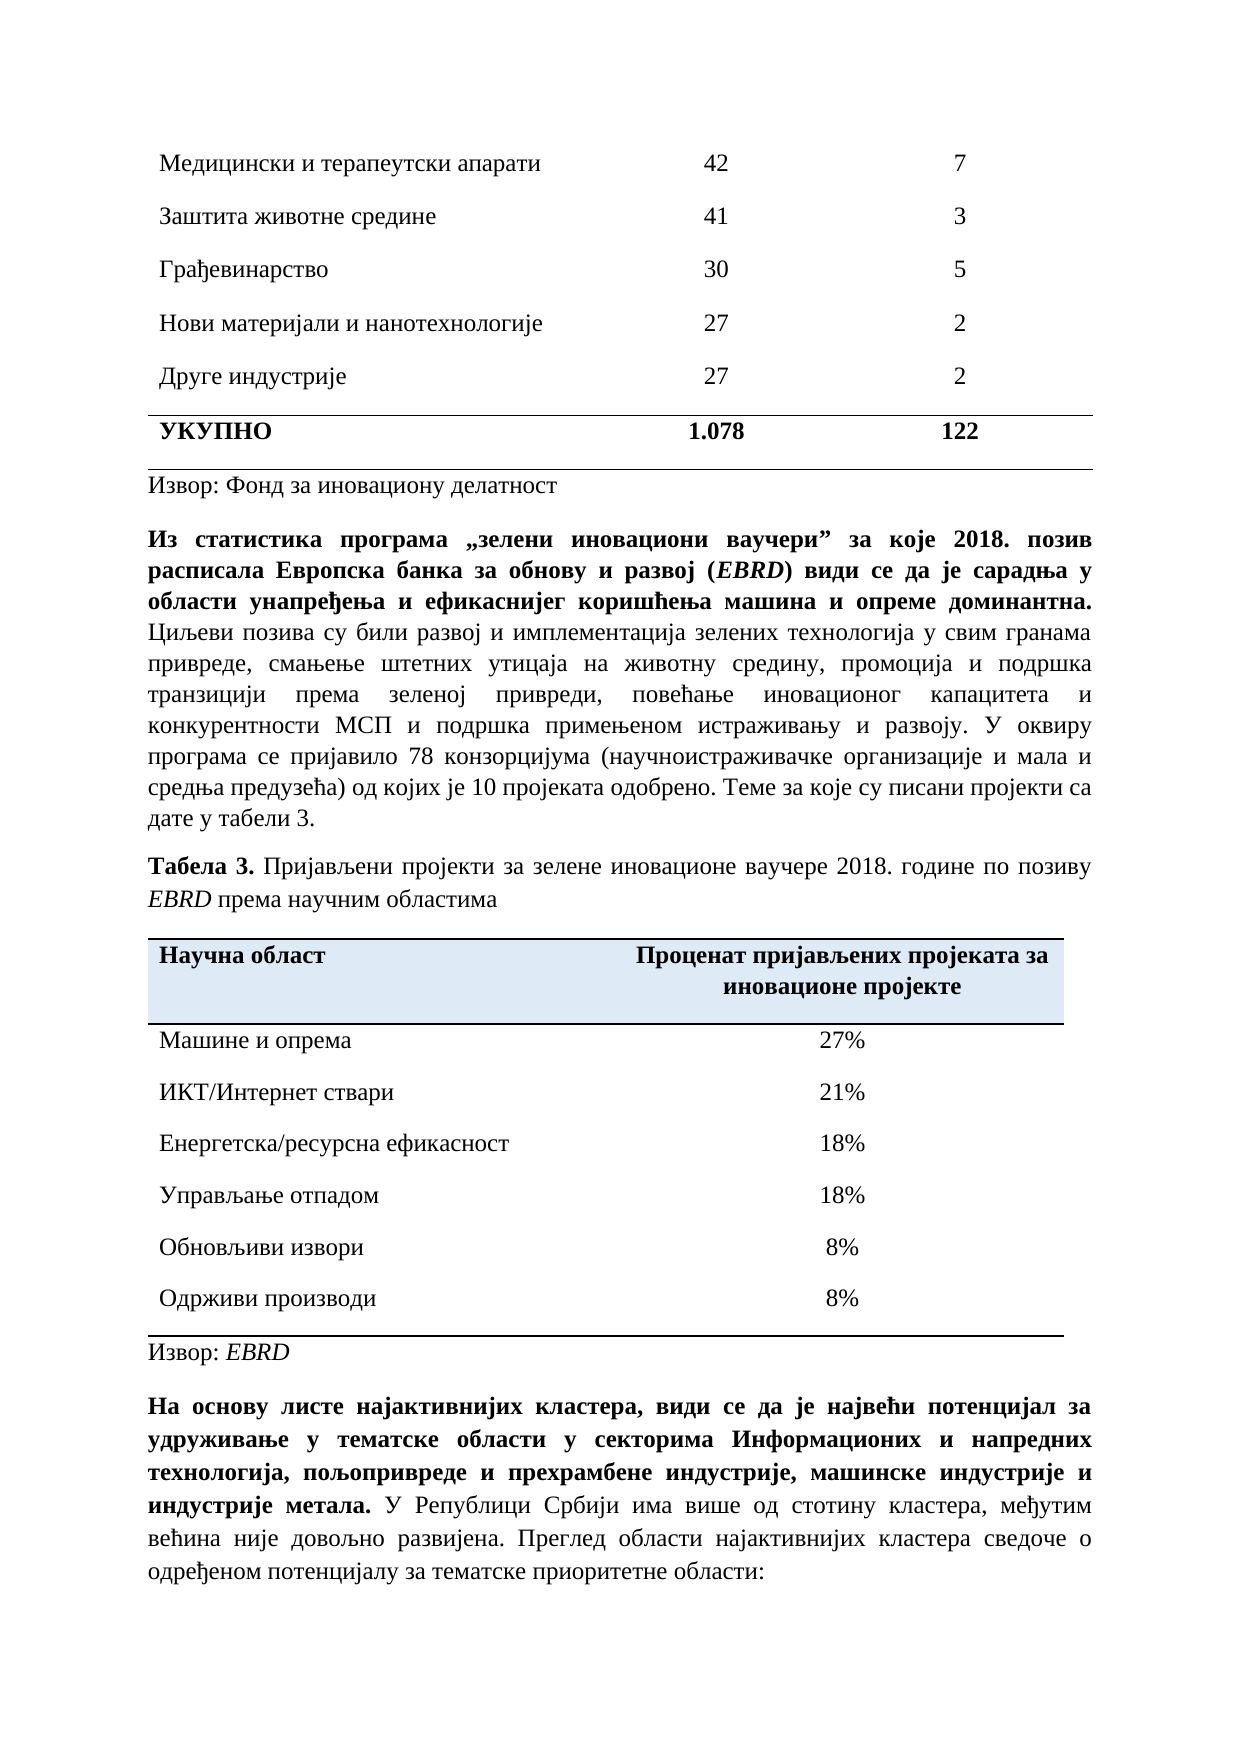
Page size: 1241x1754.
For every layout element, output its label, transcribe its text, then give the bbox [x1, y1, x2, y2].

table_cell 18% [620, 1180, 1064, 1232]
table_cell Нови материјали и нанотехнологије [148, 308, 605, 361]
table_cell Медицински и терапеутски апарати [148, 148, 605, 201]
table_cell УКУПНО [148, 416, 605, 469]
text Табела 3. Пријављени пројекти за зелене иновационе ваучере 2018. године по позиву EBRD према научним областима [148, 851, 1093, 913]
table_cell 21% [620, 1077, 1064, 1128]
table_cell 42 [605, 148, 827, 201]
table_cell 27 [605, 308, 827, 361]
table_cell Машине и опрема [148, 1025, 620, 1077]
table_cell Заштита животне средине [148, 201, 605, 254]
table_cell Обновљиви извори [148, 1232, 620, 1283]
table_cell 122 [827, 416, 1093, 469]
table_cell 7 [827, 148, 1093, 201]
table_cell 30 [605, 255, 827, 308]
table_cell 27% [620, 1025, 1064, 1077]
table_header Проценат пријављених пројеката за иновационе пројекте [620, 940, 1064, 1023]
table_cell Одрживи производи [148, 1283, 620, 1335]
text На основу листе најактивнијих кластера, види се да је највећи потенцијал за удруживање у тематске области у секторима Информационих и напредних технологија, пољопривреде и прехрамбене индустрије, машинске индустрије и индустрије метала. У Републици Србији има више од стотину кластера, међутим већина није довољно развијена. Преглед области најактивнијих кластера сведоче о одређеном потенцијалу за тематске приоритетне области: [148, 1391, 1093, 1585]
table_cell 5 [827, 255, 1093, 308]
table_cell Управљање отпадом [148, 1180, 620, 1232]
table_cell 18% [620, 1128, 1064, 1180]
table_cell 8% [620, 1283, 1064, 1335]
table_cell Друге индустрије [148, 361, 605, 415]
text Извор: Фонд за иновациону делатност [148, 470, 1093, 499]
table_header Научна област [148, 940, 620, 1023]
table_cell 1.078 [605, 416, 827, 469]
table_cell Грађевинарство [148, 255, 605, 308]
table_cell 3 [827, 201, 1093, 254]
table_cell 2 [827, 308, 1093, 361]
table_cell 41 [605, 201, 827, 254]
table_cell 2 [827, 361, 1093, 415]
table_cell ИКТ/Интернет ствари [148, 1077, 620, 1128]
table_cell 8% [620, 1232, 1064, 1283]
table_cell 27 [605, 361, 827, 415]
text Извор: EBRD [148, 1337, 1093, 1366]
text Из статистика програма „зелени иновациони ваучери” за које 2018. позив расписала Европска банка за обнову и развој (EBRD) види се да је сарадња у области унапређења и ефикаснијег коришћења машина и опреме доминантна. Циљеви позива су били развој и имплементација зелених технологија у свим гранама привреде, смањење штетних утицаја на животну средину, промоција и подршка транзицији према зеленој привреди, повећање иновационог капацитета и конкурентности МСП и подршка примењеном истраживању и развоју. У оквиру програма се пријавило 78 конзорцијума (научноистраживачке организације и мала и средња предузећа) од којих је 10 пројеката одобрено. Теме за које су писани пројекти са дате у табели 3. [148, 524, 1093, 832]
table_cell Енергетска/ресурсна ефикасност [148, 1128, 620, 1180]
